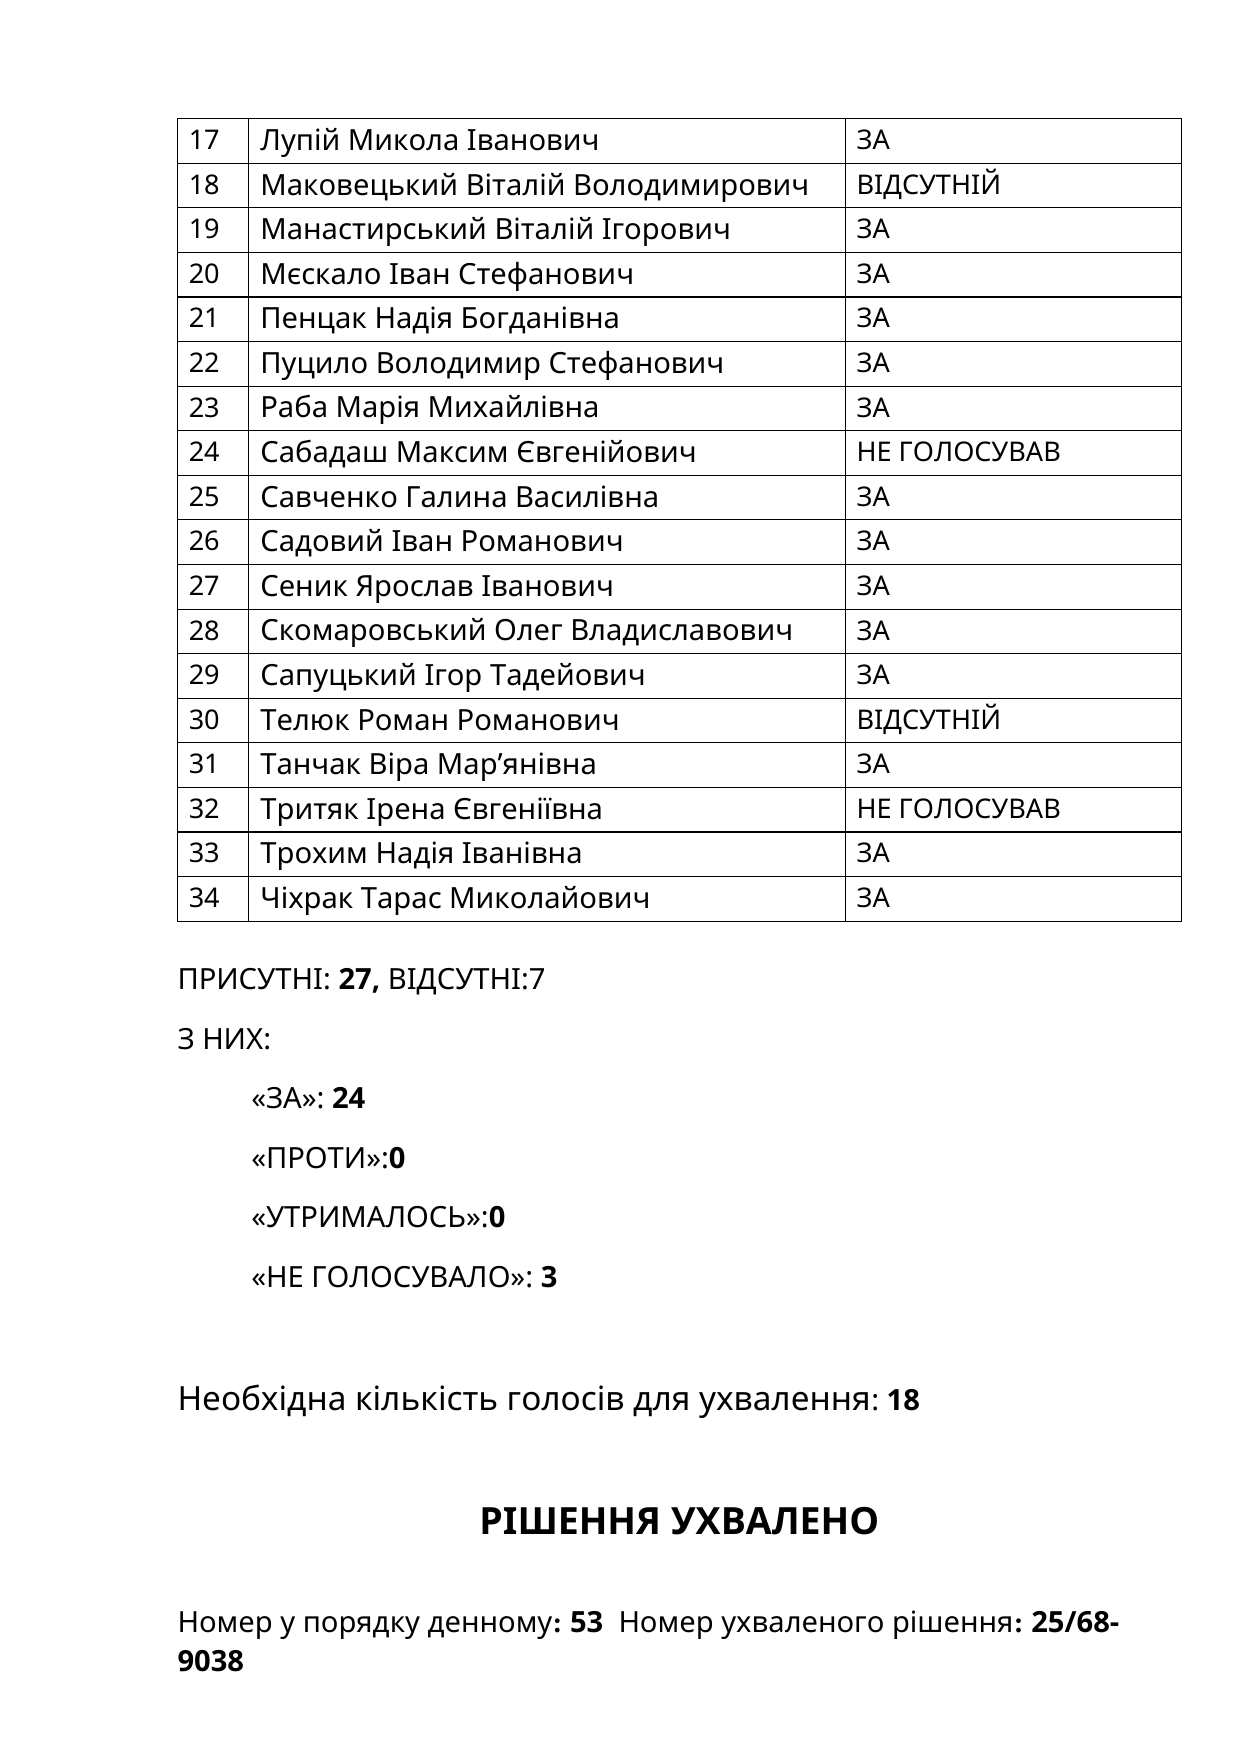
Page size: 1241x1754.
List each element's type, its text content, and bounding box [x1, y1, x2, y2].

table_cell ЗА [846, 565, 1181, 608]
table_cell 31 [178, 743, 248, 787]
table_cell ЗА [846, 476, 1181, 519]
table_cell ЗА [846, 387, 1181, 430]
table_cell 30 [178, 699, 248, 742]
table_cell Раба Марія Михайлівна [249, 387, 845, 430]
table_cell ЗА [846, 877, 1181, 921]
table_cell 19 [178, 208, 248, 252]
table_cell Трохим Надія Іванівна [249, 833, 845, 876]
table_cell Садовий Іван Романович [249, 520, 845, 564]
table_cell 25 [178, 476, 248, 519]
table_cell Манастирський Віталій Ігорович [249, 208, 845, 252]
table_cell 34 [178, 877, 248, 921]
table_cell ЗА [846, 654, 1181, 698]
table_cell Чіхрак Тарас Миколайович [249, 877, 845, 921]
table_cell 17 [178, 119, 248, 163]
text Необхідна кількість голосів для ухвалення: 18 [177, 1375, 1181, 1420]
table_cell 29 [178, 654, 248, 698]
text ПРИСУТНІ: 27, ВІДСУТНІ:7 [177, 958, 1181, 998]
table_cell 26 [178, 520, 248, 564]
table_cell Маковецький Віталій Володимирович [249, 164, 845, 207]
text РІШЕННЯ УХВАЛЕНО [177, 1494, 1181, 1545]
table_cell 32 [178, 788, 248, 831]
table_cell Пуцило Володимир Стефанович [249, 342, 845, 386]
table_cell НЕ ГОЛОСУВАВ [846, 788, 1181, 831]
table_cell 33 [178, 833, 248, 876]
table_cell ВІДСУТНІЙ [846, 699, 1181, 742]
table_cell 23 [178, 387, 248, 430]
table_cell Телюк Роман Романович [249, 699, 845, 742]
text «ЗА»: 24 [177, 1077, 1181, 1117]
table_cell Танчак Віра Мар’янівна [249, 743, 845, 787]
table_cell 28 [178, 610, 248, 653]
text З НИХ: [177, 1018, 1181, 1058]
table_cell ЗА [846, 208, 1181, 252]
table_cell Сапуцький Ігор Тадейович [249, 654, 845, 698]
table_cell Тритяк Ірена Євгеніївна [249, 788, 845, 831]
table_cell ЗА [846, 342, 1181, 386]
table_cell 22 [178, 342, 248, 386]
table_cell 21 [178, 298, 248, 341]
table_cell Сабадаш Максим Євгенійович [249, 431, 845, 475]
table_cell Савченко Галина Василівна [249, 476, 845, 519]
table_cell ЗА [846, 298, 1181, 341]
text «ПРОТИ»:0 [177, 1137, 1181, 1177]
table_cell ЗА [846, 743, 1181, 787]
table_cell ЗА [846, 833, 1181, 876]
table_cell ЗА [846, 253, 1181, 296]
table_cell 27 [178, 565, 248, 608]
table_cell 20 [178, 253, 248, 296]
table_cell 18 [178, 164, 248, 207]
table_cell Пенцак Надія Богданівна [249, 298, 845, 341]
table_cell Мєскало Іван Стефанович [249, 253, 845, 296]
table_cell ЗА [846, 119, 1181, 163]
text «УТРИМАЛОСЬ»:0 [177, 1196, 1181, 1236]
text «НЕ ГОЛОСУВАЛО»: 3 [177, 1256, 1181, 1296]
table_cell НЕ ГОЛОСУВАВ [846, 431, 1181, 475]
table_cell ЗА [846, 610, 1181, 653]
table_cell Сеник Ярослав Іванович [249, 565, 845, 608]
table_cell Скомаровський Олег Владиславович [249, 610, 845, 653]
table_cell ЗА [846, 520, 1181, 564]
table_cell Лупій Микола Іванович [249, 119, 845, 163]
table_cell 24 [178, 431, 248, 475]
table_cell ВІДСУТНІЙ [846, 164, 1181, 207]
